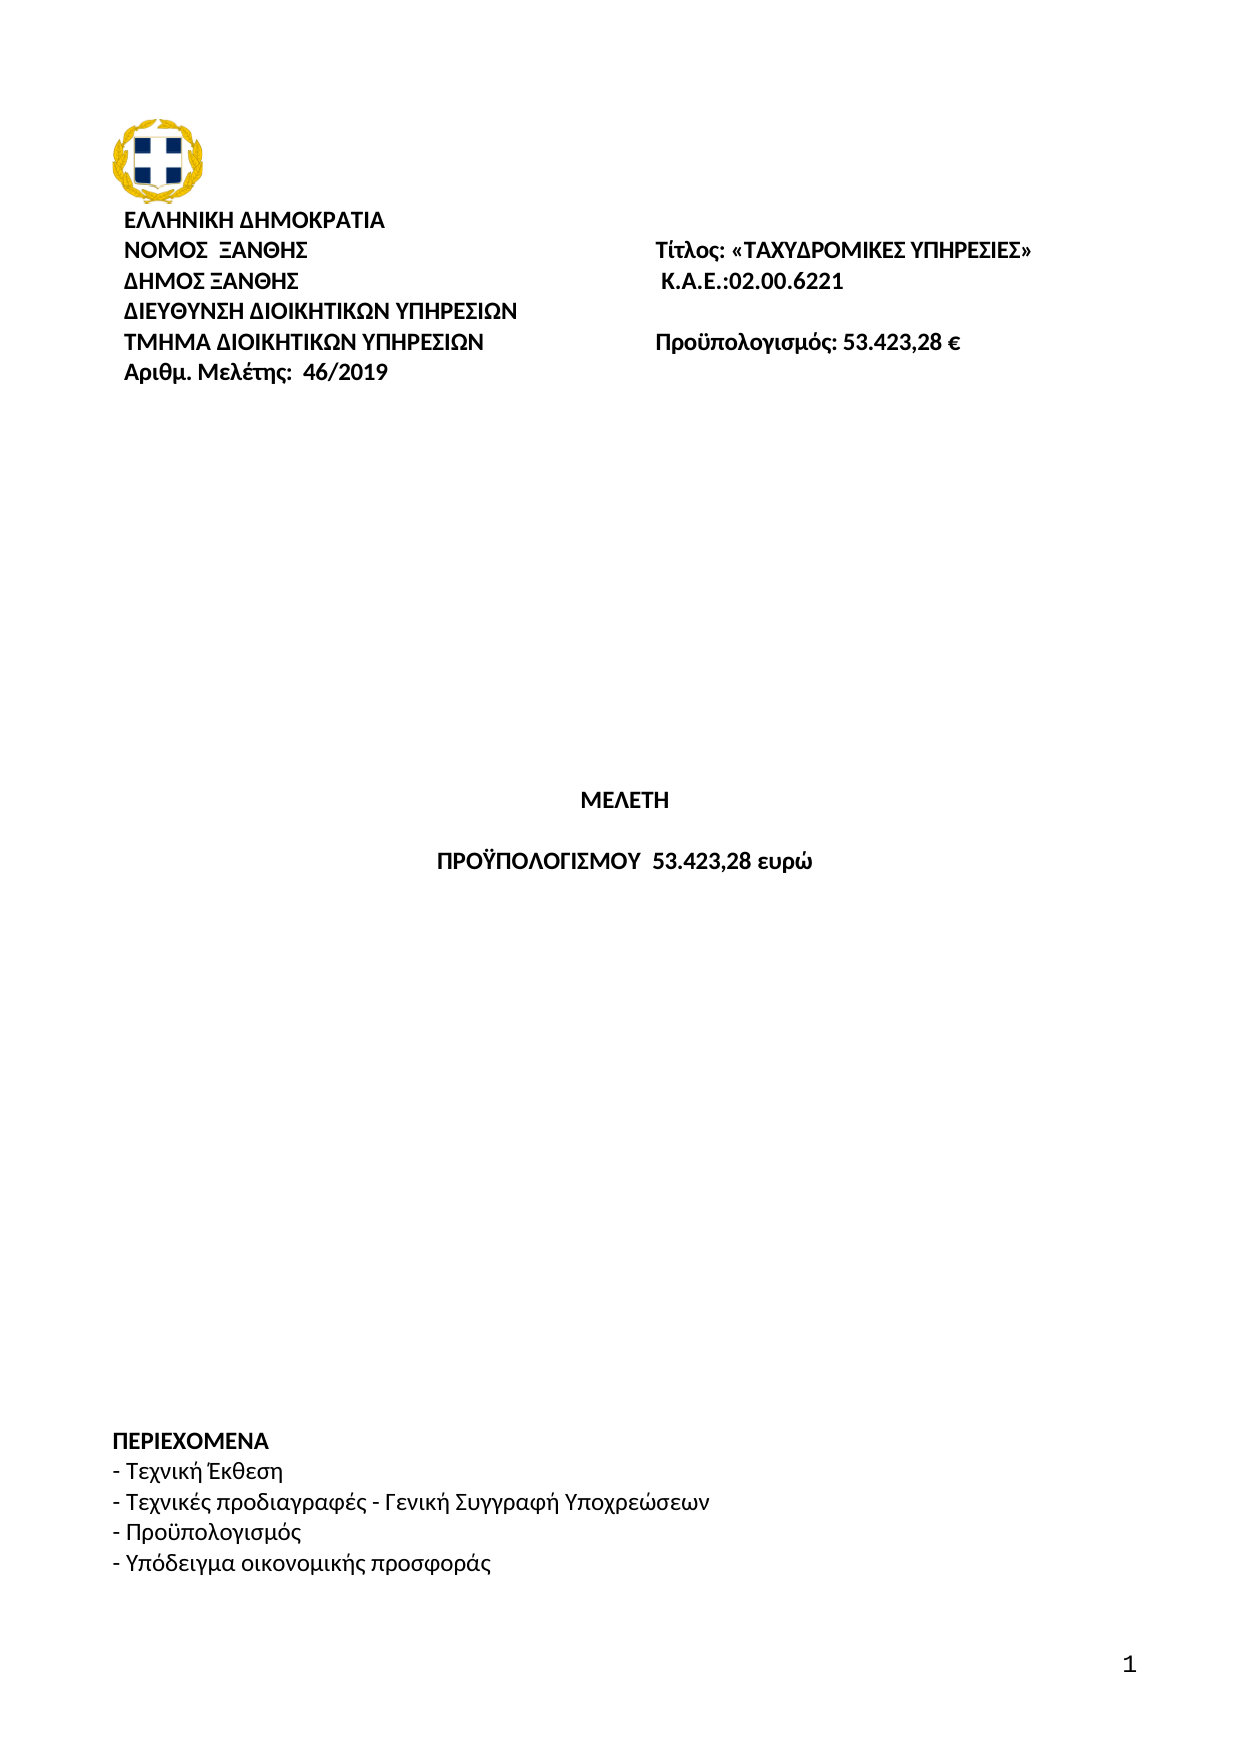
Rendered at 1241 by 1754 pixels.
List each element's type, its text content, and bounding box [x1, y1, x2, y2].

picture [112, 119, 203, 204]
text - Προϋπολογισμός [112, 1516, 1137, 1547]
table_header Τίτλος: «ΤΑΧΥΔΡΟΜΙΚΕΣ ΥΠΗΡΕΣΙΕΣ» Κ.Α.Ε.:02.00.6221 Προϋπολογισμός: 53.423,28 € [641, 204, 1172, 448]
table_header ΕΛΛΗΝΙΚΗ ΔΗΜΟΚΡΑΤΙΑ ΝΟΜΟΣ ΞΑΝΘΗΣ ΔΗΜΟΣ ΞΑΝΘΗΣ ΔΙΕΥΘΥΝΣΗ ΔΙΟΙΚΗΤΙΚΩΝ ΥΠΗΡΕΣΙΩΝ ΤΜΗΜΑ ΔΙΟΙΚΗΤΙΚΩΝ ΥΠΗΡΕΣΙΩΝ Αριθμ. Μελέτης: 46/2019 [124, 204, 641, 448]
text - Υπόδειγμα οικονομικής προσφοράς [112, 1547, 1137, 1577]
text ΜΕΛΕΤΗ [112, 784, 1137, 814]
text ΠΡΟΫΠΟΛΟΓΙΣΜΟΥ 53.423,28 ευρώ [112, 845, 1137, 875]
text - Τεχνικές προδιαγραφές - Γενική Συγγραφή Υποχρεώσεων [112, 1486, 1137, 1516]
text - Τεχνική Έκθεση [112, 1455, 1137, 1486]
text ΠΕΡΙΕΧΟΜΕΝΑ [112, 1425, 1137, 1455]
